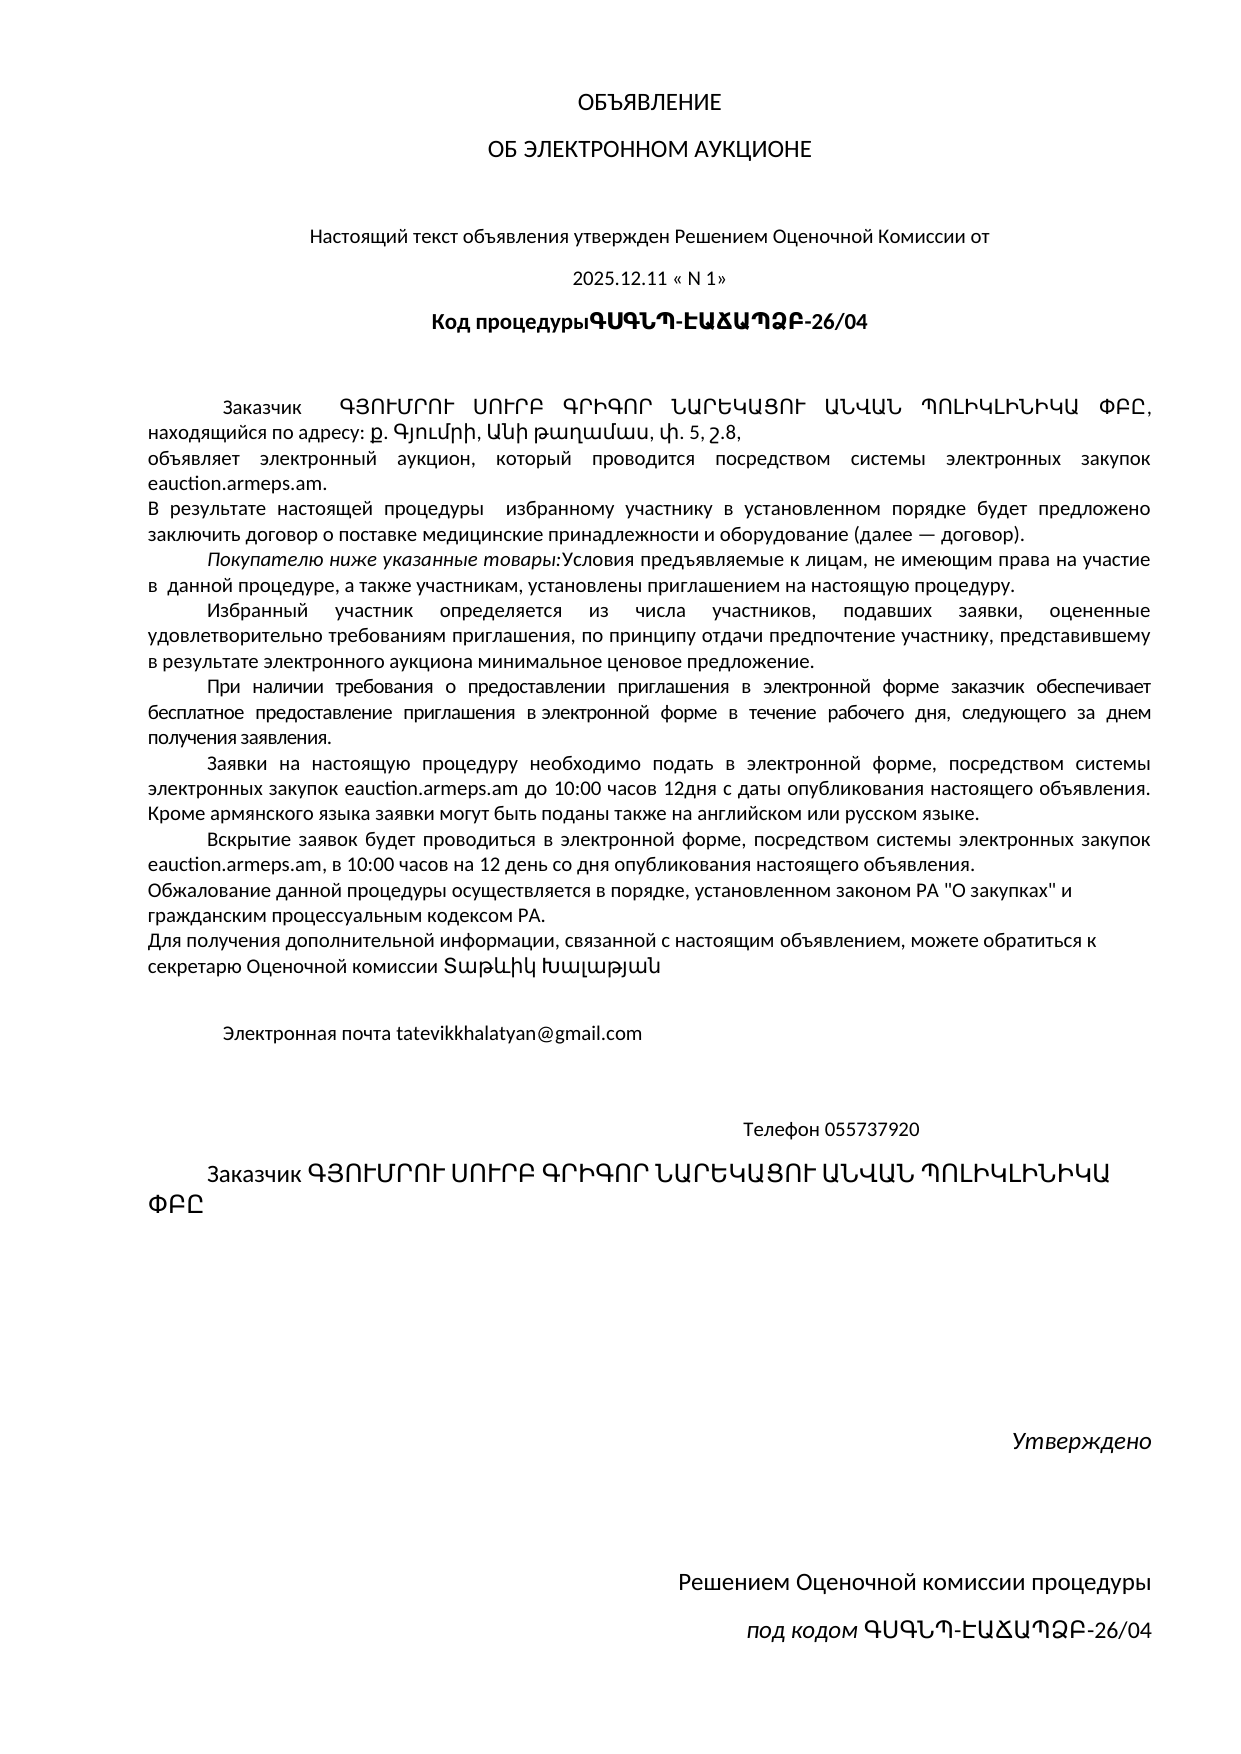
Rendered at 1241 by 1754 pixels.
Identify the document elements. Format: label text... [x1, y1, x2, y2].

text Телефон 055737920 [325, 1063, 1152, 1142]
text Код процедурыԳՍԳՆՊ-ԷԱՃԱՊՁԲ-26/04 [148, 307, 1152, 335]
text ОБЪЯВЛЕНИЕ [148, 86, 1152, 117]
text Электронная почта tatevikkhalatyan@gmail.com [148, 1021, 1152, 1046]
text При наличии требования о предоставлении приглашения в электронной форме заказчик обеспечивает бесплатное предоставление приглашения в электронной форме в течение рабочего дня, следующего за днем получения заявления. [148, 673, 1152, 750]
text Решением Оценочной комиссии процедуры [148, 1567, 1152, 1597]
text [148, 1614, 1152, 1644]
text ОБ ЭЛЕКТРОННОМ АУКЦИОНЕ [148, 134, 1152, 164]
text Для получения дополнительной информации, связанной с настоящим объявлением, можете обратиться к секретарю Оценочной комиссии Տաթևիկ Խալաթյան [148, 928, 1152, 978]
text Заказчик ԳՅՈՒՄՐՈՒ ՍՈՒՐԲ ԳՐԻԳՈՐ ՆԱՐԵԿԱՑՈՒ ԱՆՎԱՆ ՊՈԼԻԿԼԻՆԻԿԱ ՓԲԸ [148, 1158, 1152, 1219]
text Покупателю ниже указанные товары:Условия предъявляемые к лицам, не имеющим права на участие в данной процедуре, а также участникам, установлены приглашением на настоящую процедуру. [148, 546, 1152, 597]
text Заявки на настоящую процедуру необходимо подать в электронной форме, посредством системы электронных закупок eauction.armeps.am до 10:00 часов 12дня с даты опубликования настоящего объявления. Кроме армянского языка заявки могут быть поданы также на английском или русском языке. [148, 750, 1152, 826]
text Настоящий текст объявления утвержден Решением Оценочной Комиссии от [148, 223, 1152, 248]
text Утверждено [148, 1425, 1152, 1456]
text В результате настоящей процедуры избранному участнику в установленном порядке будет предложено заключить договор о поставке медицинские принадлежности и оборудование (далее — договор). [148, 496, 1152, 546]
text объявляет электронный аукцион, который проводится посредством системы электронных закупок eauction.armeps.am. [148, 445, 1152, 496]
text Избранный участник определяется из числа участников, подавших заявки, оцененные удовлетворительно требованиям приглашения, по принципу отдачи предпочтение участнику, представившему в результате электронного аукциона минимальное ценовое предложение. [148, 597, 1152, 673]
text Обжалование данной процедуры осуществляется в порядке, установленном законом РА "О закупках" и гражданским процессуальным кодексом РА. [148, 877, 1152, 928]
text 2025.12.11 « N 1» [148, 265, 1152, 290]
text Заказчик ԳՅՈՒՄՐՈՒ ՍՈՒՐԲ ԳՐԻԳՈՐ ՆԱՐԵԿԱՑՈՒ ԱՆՎԱՆ ՊՈԼԻԿԼԻՆԻԿԱ ՓԲԸ, находящийся по адресу: ք. Գյումրի, Անի թաղամաս, փ. 5, շ.8, [148, 394, 1152, 445]
text Вскрытие заявок будет проводиться в электронной форме, посредством системы электронных закупок eauction.armeps.am, в 10:00 часов на 12 день со дня опубликования настоящего объявления. [148, 826, 1152, 877]
